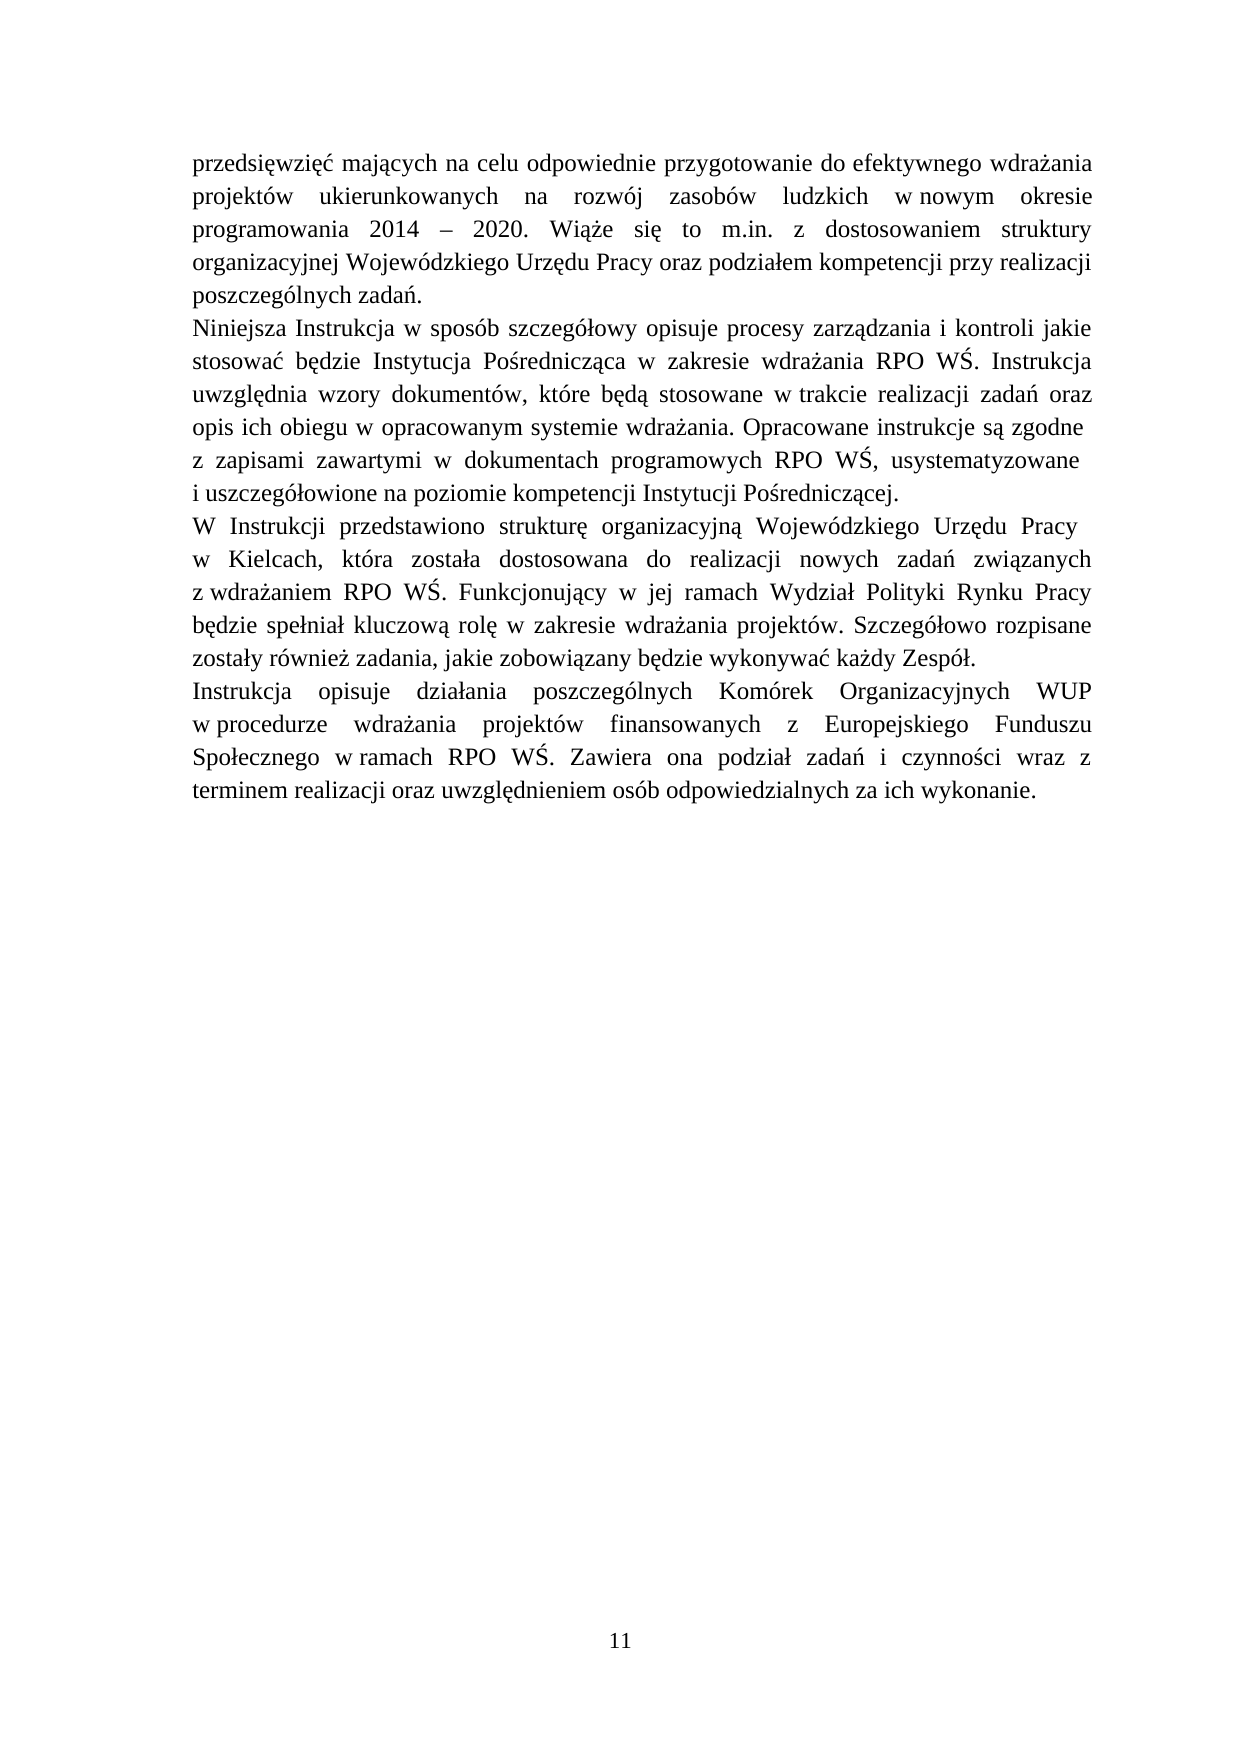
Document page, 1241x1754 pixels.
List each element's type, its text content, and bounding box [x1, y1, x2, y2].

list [192, 148, 1092, 308]
list Instrukcja opisuje działania poszczególnych Komórek Organizacyjnych WUP w procedurze wdrażania projektów finansowanych z Europejskiego Funduszu Społecznego w ramach RPO WŚ. Zawiera ona podział zadań i czynności wraz z terminem realizacji oraz uwzględnieniem osób odpowiedzialnych za ich wykonanie. [192, 676, 1092, 804]
list Niniejsza Instrukcja w sposób szczegółowy opisuje procesy zarządzania i kontroli jakie stosować będzie Instytucja Pośrednicząca w zakresie wdrażania RPO WŚ. Instrukcja uwzględnia wzory dokumentów, które będą stosowane w trakcie realizacji zadań oraz opis ich obiegu w opracowanym systemie wdrażania. Opracowane instrukcje są zgodne z zapisami zawartymi w dokumentach programowych RPO WŚ, usystematyzowane i uszczegółowione na poziomie kompetencji Instytucji Pośredniczącej. [192, 313, 1092, 507]
list W Instrukcji przedstawiono strukturę organizacyjną Wojewódzkiego Urzędu Pracy w Kielcach, która została dostosowana do realizacji nowych zadań związanych z wdrażaniem RPO WŚ. Funkcjonujący w jej ramach Wydział Polityki Rynku Pracy będzie spełniał kluczową rolę w zakresie wdrażania projektów. Szczegółowo rozpisane zostały również zadania, jakie zobowiązany będzie wykonywać każdy Zespół. [192, 511, 1092, 672]
